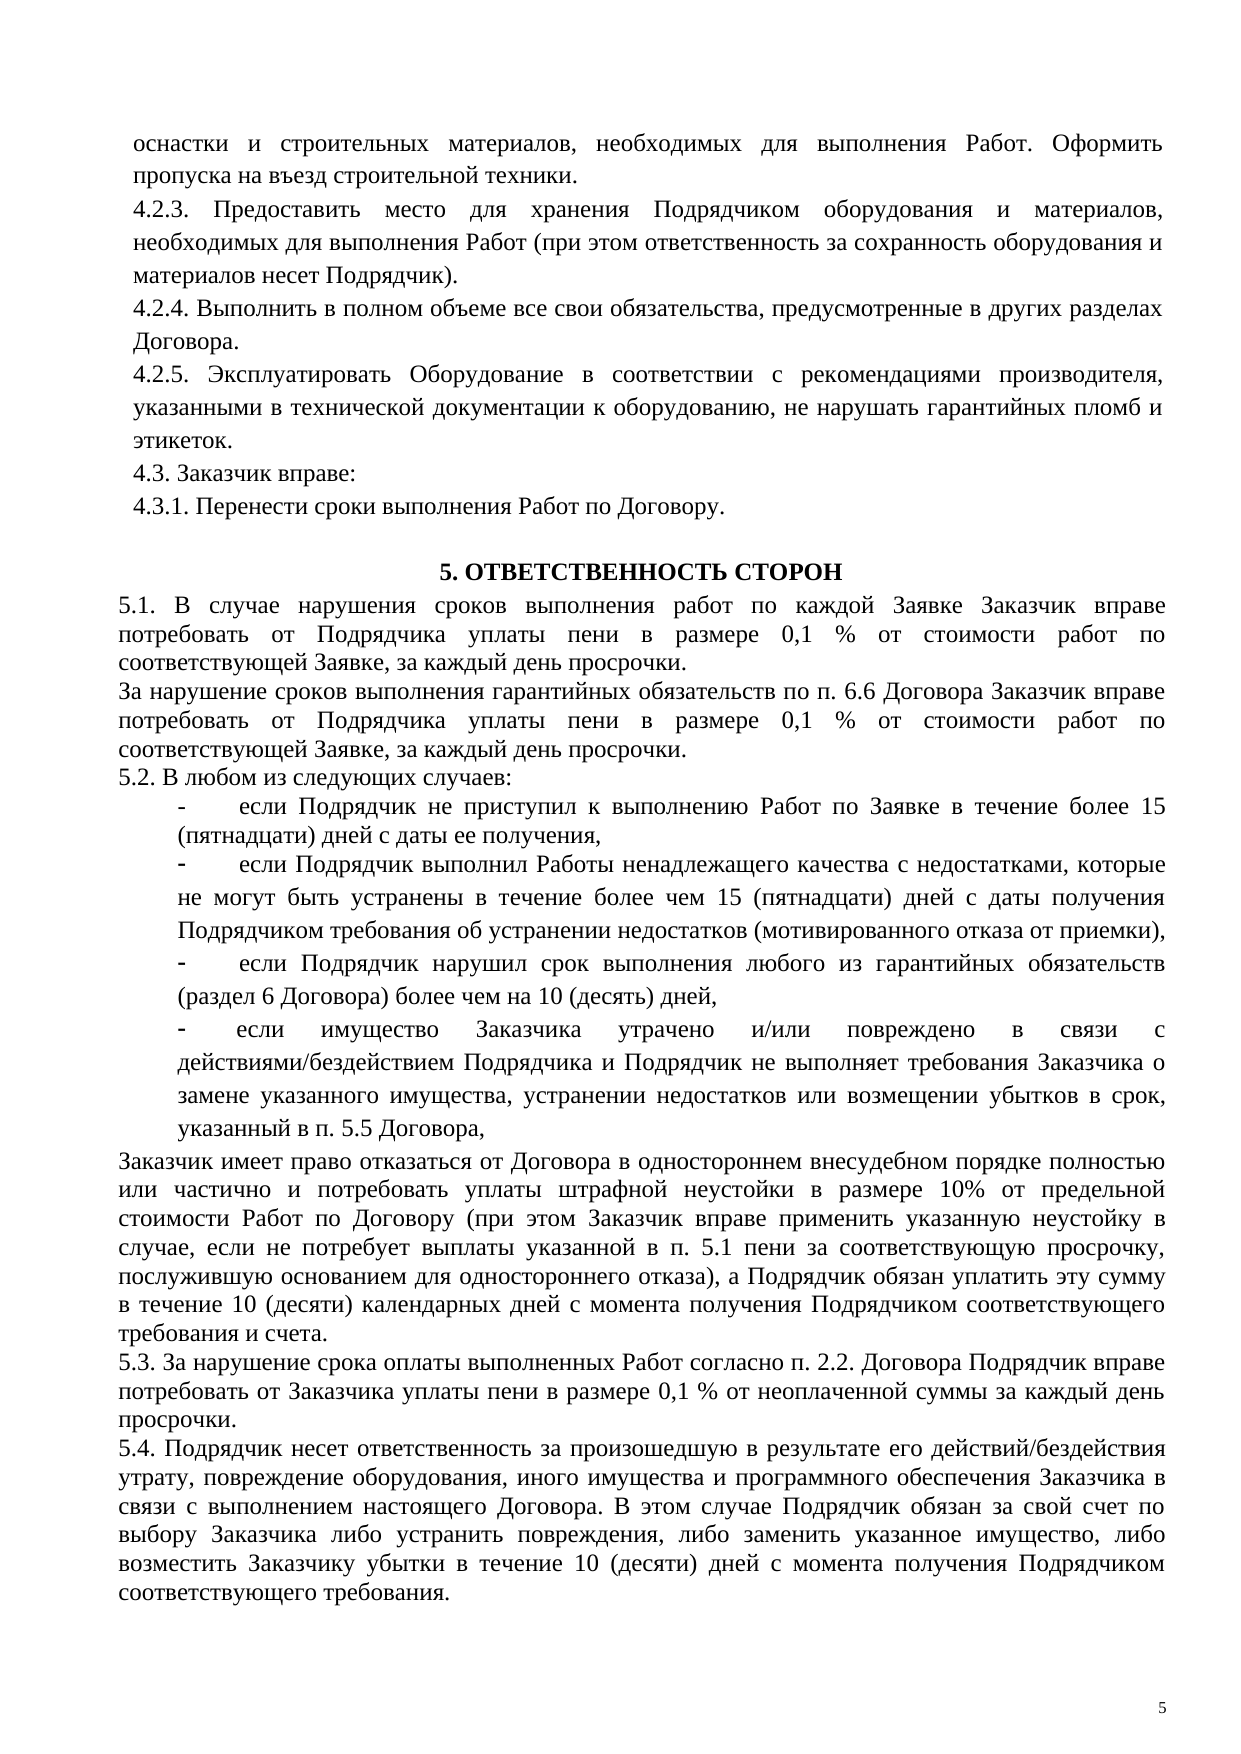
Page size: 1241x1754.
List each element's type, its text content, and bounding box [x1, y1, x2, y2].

list если имущество Заказчика утрачено и/или повреждено в связи с действиями/бездействием Подрядчика и Подрядчик не выполняет требования Заказчика о замене указанного имущества, устранении недостатков или возмещении убытков в срок, указанный в п. 5.5 Договора, [177, 1014, 1167, 1142]
text 4.2.4. Выполнить в полном объеме все свои обязательства, предусмотренные в других разделах Договора. [133, 293, 1164, 354]
text 4.2.5. Эксплуатировать Оборудование в соответствии с рекомендациями производителя, указанными в технической документации к оборудованию, не нарушать гарантийных пломб и этикеток. [133, 359, 1164, 453]
text 5. ОТВЕТСТВЕННОСТЬ СТОРОН [118, 557, 1164, 586]
text 5.4. Подрядчик несет ответственность за произошедшую в результате его действий/бездействия утрату, повреждение оборудования, иного имущества и программного обеспечения Заказчика в связи с выполнением настоящего Договора. В этом случае Подрядчик обязан за свой счет по выбору Заказчика либо устранить повреждения, либо заменить указанное имущество, либо возместить Заказчику убытки в течение 10 (десяти) дней с момента получения Подрядчиком соответствующего требования. [118, 1433, 1167, 1606]
text - если Подрядчик не приступил к выполнению Работ по Заявке в течение более 15 (пятнадцати) дней с даты ее получения, [177, 791, 1167, 849]
text Заказчик имеет право отказаться от Договора в одностороннем внесудебном порядке полностью или частично и потребовать уплаты штрафной неустойки в размере 10% от предельной стоимости Работ по Договору (при этом Заказчик вправе применить указанную неустойку в случае, если не потребует выплаты указанной в п. 5.1 пени за соответствующую просрочку, послужившую основанием для одностороннего отказа), а Подрядчик обязан уплатить эту сумму в течение 10 (десяти) календарных дней с момента получения Подрядчиком соответствующего требования и счета. [118, 1146, 1167, 1347]
list если Подрядчик нарушил срок выполнения любого из гарантийных обязательств (раздел 6 Договора) более чем на 10 (десять) дней, [177, 948, 1167, 1009]
list если Подрядчик выполнил Работы ненадлежащего качества с недостатками, которые не могут быть устранены в течение более чем 15 (пятнадцати) дней с даты получения Подрядчиком требования об устранении недостатков (мотивированного отказа от приемки), [177, 849, 1167, 943]
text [133, 128, 1164, 189]
text 4.3.1. Перенести сроки выполнения Работ по Договору. [133, 491, 1164, 519]
text 5.1. В случае нарушения сроков выполнения работ по каждой Заявке Заказчик вправе потребовать от Подрядчика уплаты пени в размере 0,1 % от стоимости работ по соответствующей Заявке, за каждый день просрочки. [118, 590, 1167, 676]
text За нарушение сроков выполнения гарантийных обязательств по п. 6.6 Договора Заказчик вправе потребовать от Подрядчика уплаты пени в размере 0,1 % от стоимости работ по соответствующей Заявке, за каждый день просрочки. [118, 676, 1167, 762]
text 4.2.3. Предоставить место для хранения Подрядчиком оборудования и материалов, необходимых для выполнения Работ (при этом ответственность за сохранность оборудования и материалов несет Подрядчик). [133, 194, 1164, 288]
text 5.2. В любом из следующих случаев: [118, 762, 1167, 791]
text 4.3. Заказчик вправе: [133, 458, 1164, 487]
text 5.3. За нарушение срока оплаты выполненных Работ согласно п. 2.2. Договора Подрядчик вправе потребовать от Заказчика уплаты пени в размере 0,1 % от неоплаченной суммы за каждый день просрочки. [118, 1347, 1167, 1433]
